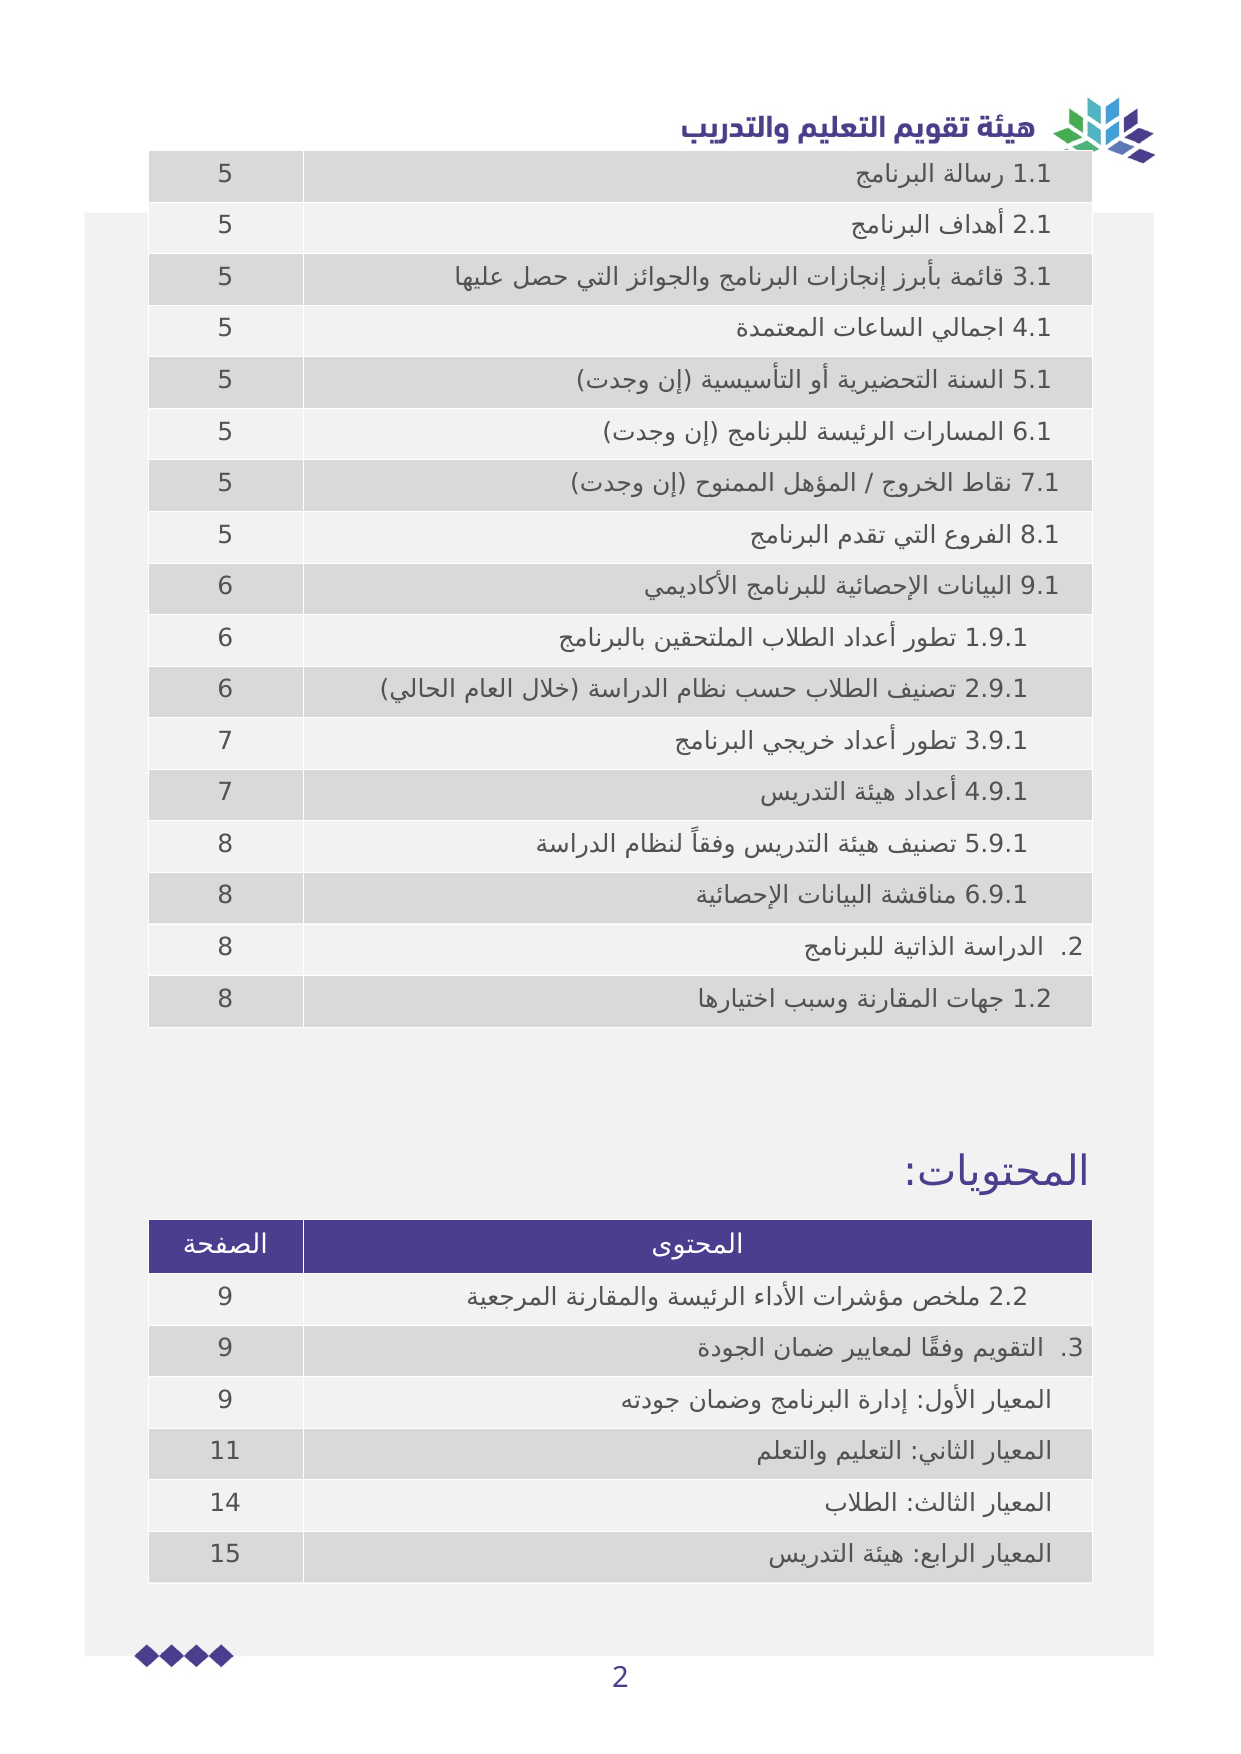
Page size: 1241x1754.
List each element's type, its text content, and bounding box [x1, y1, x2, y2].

table_cell المعيار الثاني: التعليم والتعلم [304, 1429, 1092, 1479]
table_cell 2.1 أهداف البرنامج [304, 203, 1092, 253]
table_cell 14 [149, 1480, 303, 1531]
table_cell 5 [149, 357, 303, 408]
table_cell 11 [149, 1429, 303, 1479]
table_header الصفحة [149, 1220, 303, 1273]
table_header المحتوى [304, 1220, 1092, 1273]
table_cell 8 [149, 821, 303, 872]
table_cell 2. الدراسة الذاتية للبرنامج [304, 925, 1092, 975]
table_cell المعيار الثالث: الطلاب [304, 1480, 1092, 1531]
table_cell 5 [149, 254, 303, 305]
table_cell 8 [149, 976, 303, 1027]
table_cell المعيار الرابع: هيئة التدريس [304, 1532, 1092, 1582]
text المحتويات: [150, 1146, 1090, 1195]
table_cell 5 [149, 306, 303, 356]
table_cell 8 [149, 925, 303, 975]
table_cell المعيار الأول: إدارة البرنامج وضمان جودته [304, 1377, 1092, 1428]
table_cell 6.9.1 مناقشة البيانات الإحصائية [304, 873, 1092, 923]
picture [0, 1, 1239, 1752]
table_cell 6 [149, 615, 303, 666]
table_cell 5 [149, 409, 303, 459]
table_cell 4.1 اجمالي الساعات المعتمدة [304, 306, 1092, 356]
table_cell 5.9.1 تصنيف هيئة التدريس وفقاً لنظام الدراسة [304, 821, 1092, 872]
table_cell 5 [149, 460, 303, 511]
table_cell 3.9.1 تطور أعداد خريجي البرنامج [304, 718, 1092, 769]
table_cell 4.9.1 أعداد هيئة التدريس [304, 770, 1092, 820]
table_cell 3. التقويم وفقًا لمعايير ضمان الجودة [304, 1326, 1092, 1376]
table_cell 1.2 جهات المقارنة وسبب اختيارها [304, 976, 1092, 1027]
table_cell 5 [149, 151, 303, 202]
table_cell 6 [149, 667, 303, 717]
table_cell 9 [149, 1274, 303, 1324]
table_cell 5 [149, 512, 303, 562]
table_cell 3.1 قائمة بأبرز إنجازات البرنامج والجوائز التي حصل عليها [304, 254, 1092, 305]
table_cell 2.2 ملخص مؤشرات الأداء الرئيسة والمقارنة المرجعية [304, 1274, 1092, 1324]
table_cell 6 [149, 564, 303, 614]
table_cell 1.9.1 تطور أعداد الطلاب الملتحقين بالبرنامج [304, 615, 1092, 666]
table_cell 9 [149, 1326, 303, 1376]
table_cell 5.1 السنة التحضيرية أو التأسيسية (إن وجدت) [304, 357, 1092, 408]
table_cell 8 [149, 873, 303, 923]
table_cell 7 [149, 718, 303, 769]
table_cell 1.1 رسالة البرنامج [304, 151, 1092, 202]
table_cell 15 [149, 1532, 303, 1582]
table_cell 7.1 نقاط الخروج / المؤهل الممنوح (إن وجدت) [304, 460, 1092, 511]
table_cell 5 [149, 203, 303, 253]
table_cell 9.1 البيانات الإحصائية للبرنامج الأكاديمي [304, 564, 1092, 614]
table_cell 8.1 الفروع التي تقدم البرنامج [304, 512, 1092, 562]
table_cell 2.9.1 تصنيف الطلاب حسب نظام الدراسة (خلال العام الحالي) [304, 667, 1092, 717]
table_cell 7 [149, 770, 303, 820]
table_cell 6.1 المسارات الرئيسة للبرنامج (إن وجدت) [304, 409, 1092, 459]
table_cell 9 [149, 1377, 303, 1428]
